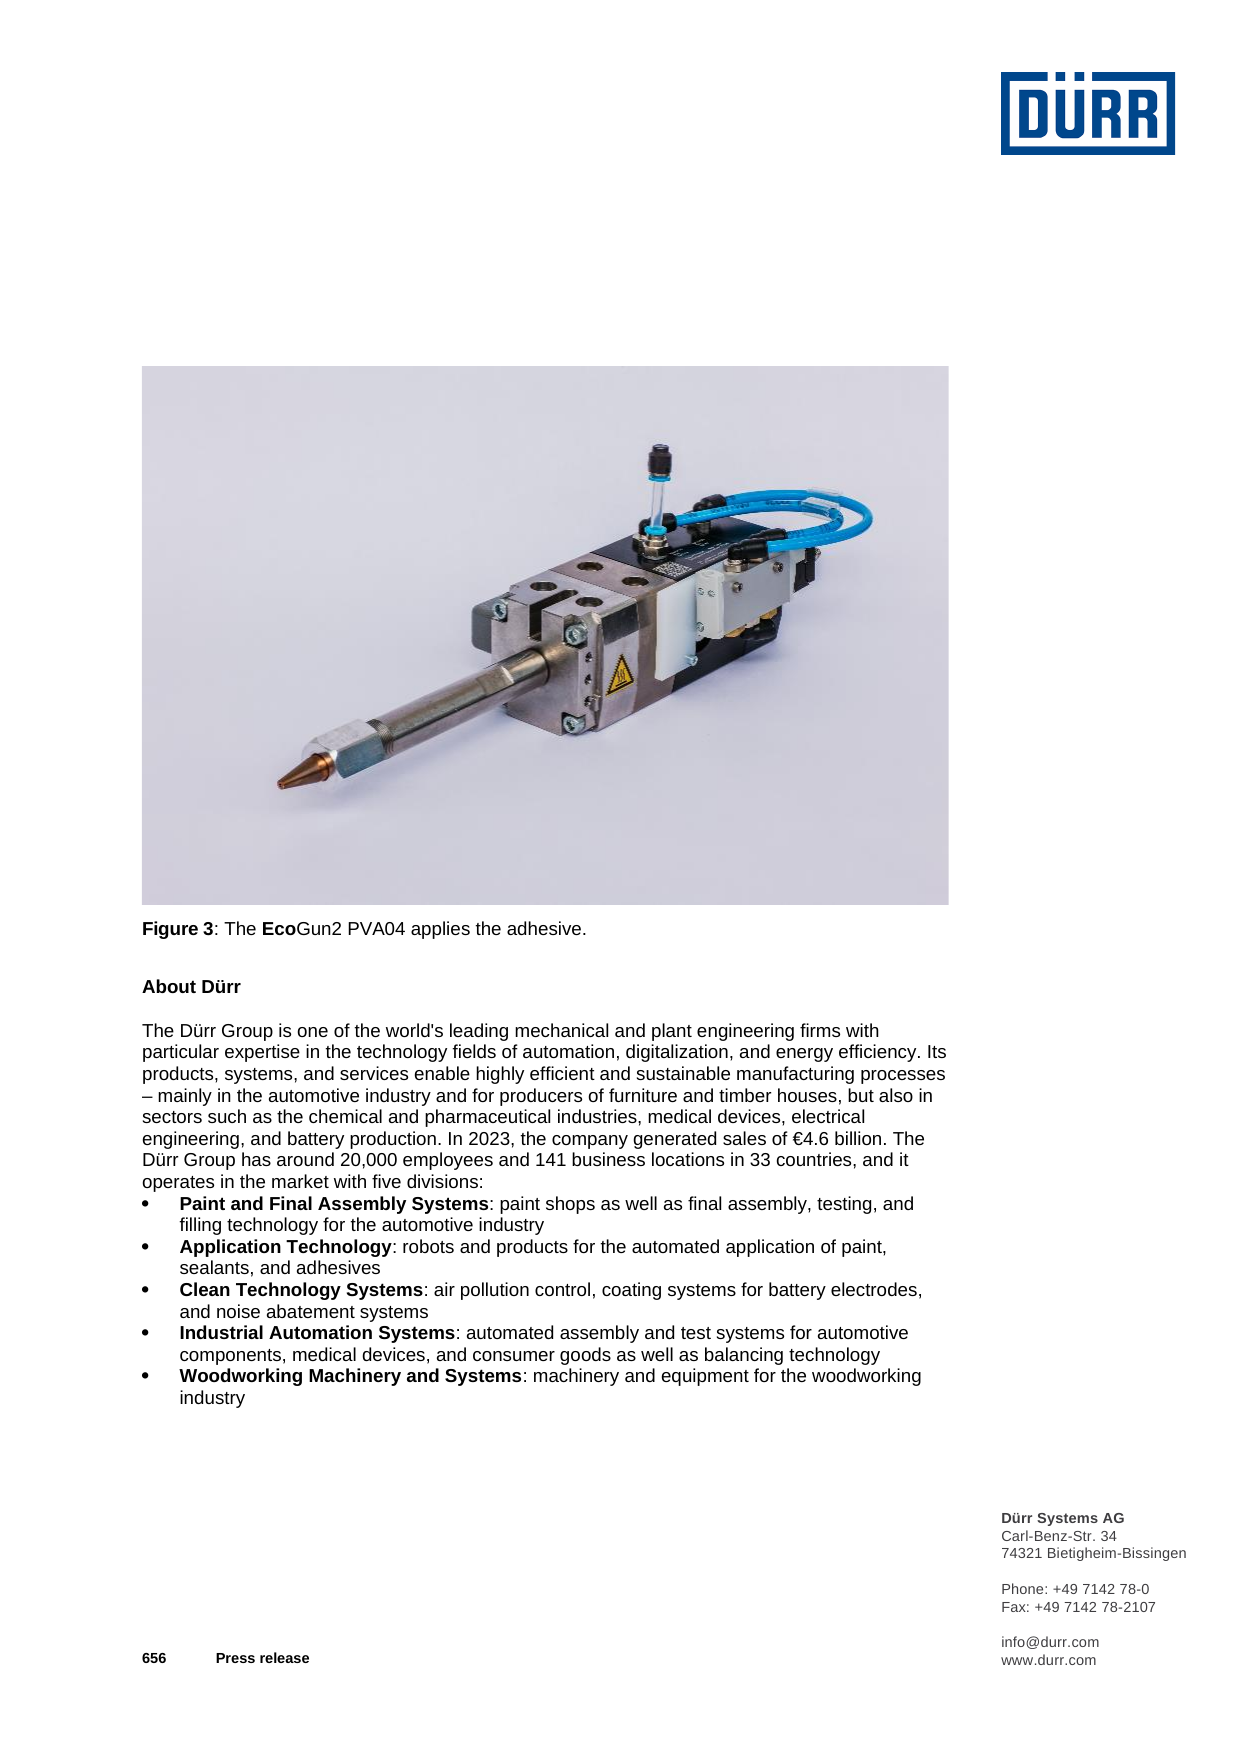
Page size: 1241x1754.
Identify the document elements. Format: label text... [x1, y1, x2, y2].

text About Dürr [142, 973, 951, 998]
list Paint and Final Assembly Systems: paint shops as well as final assembly, testing, and filling technology for the automotive industry [142, 1192, 951, 1236]
picture [141, 366, 949, 905]
list Industrial Automation Systems: automated assembly and test systems for automotive components, medical devices, and consumer goods as well as balancing technology [142, 1322, 951, 1365]
picture [1001, 72, 1175, 155]
list Application Technology: robots and products for the automated application of paint, sealants, and adhesives [142, 1236, 951, 1279]
list Woodworking Machinery and Systems: machinery and equipment for the woodworking industry [142, 1365, 951, 1408]
list Clean Technology Systems: air pollution control, coating systems for battery electrodes, and noise abatement systems [142, 1279, 951, 1322]
text The Dürr Group is one of the world's leading mechanical and plant engineering firms with particular expertise in the technology fields of automation, digitalization, and energy efficiency. Its products, systems, and services enable highly efficient and sustainable manufacturing processes – mainly in the automotive industry and for producers of furniture and timber houses, but also in sectors such as the chemical and pharmaceutical industries, medical devices, electrical engineering, and battery production. In 2023, the company generated sales of €4.6 billion. The Dürr Group has around 20,000 employees and 141 business locations in 33 countries, and it operates in the market with five divisions: [142, 1020, 951, 1192]
